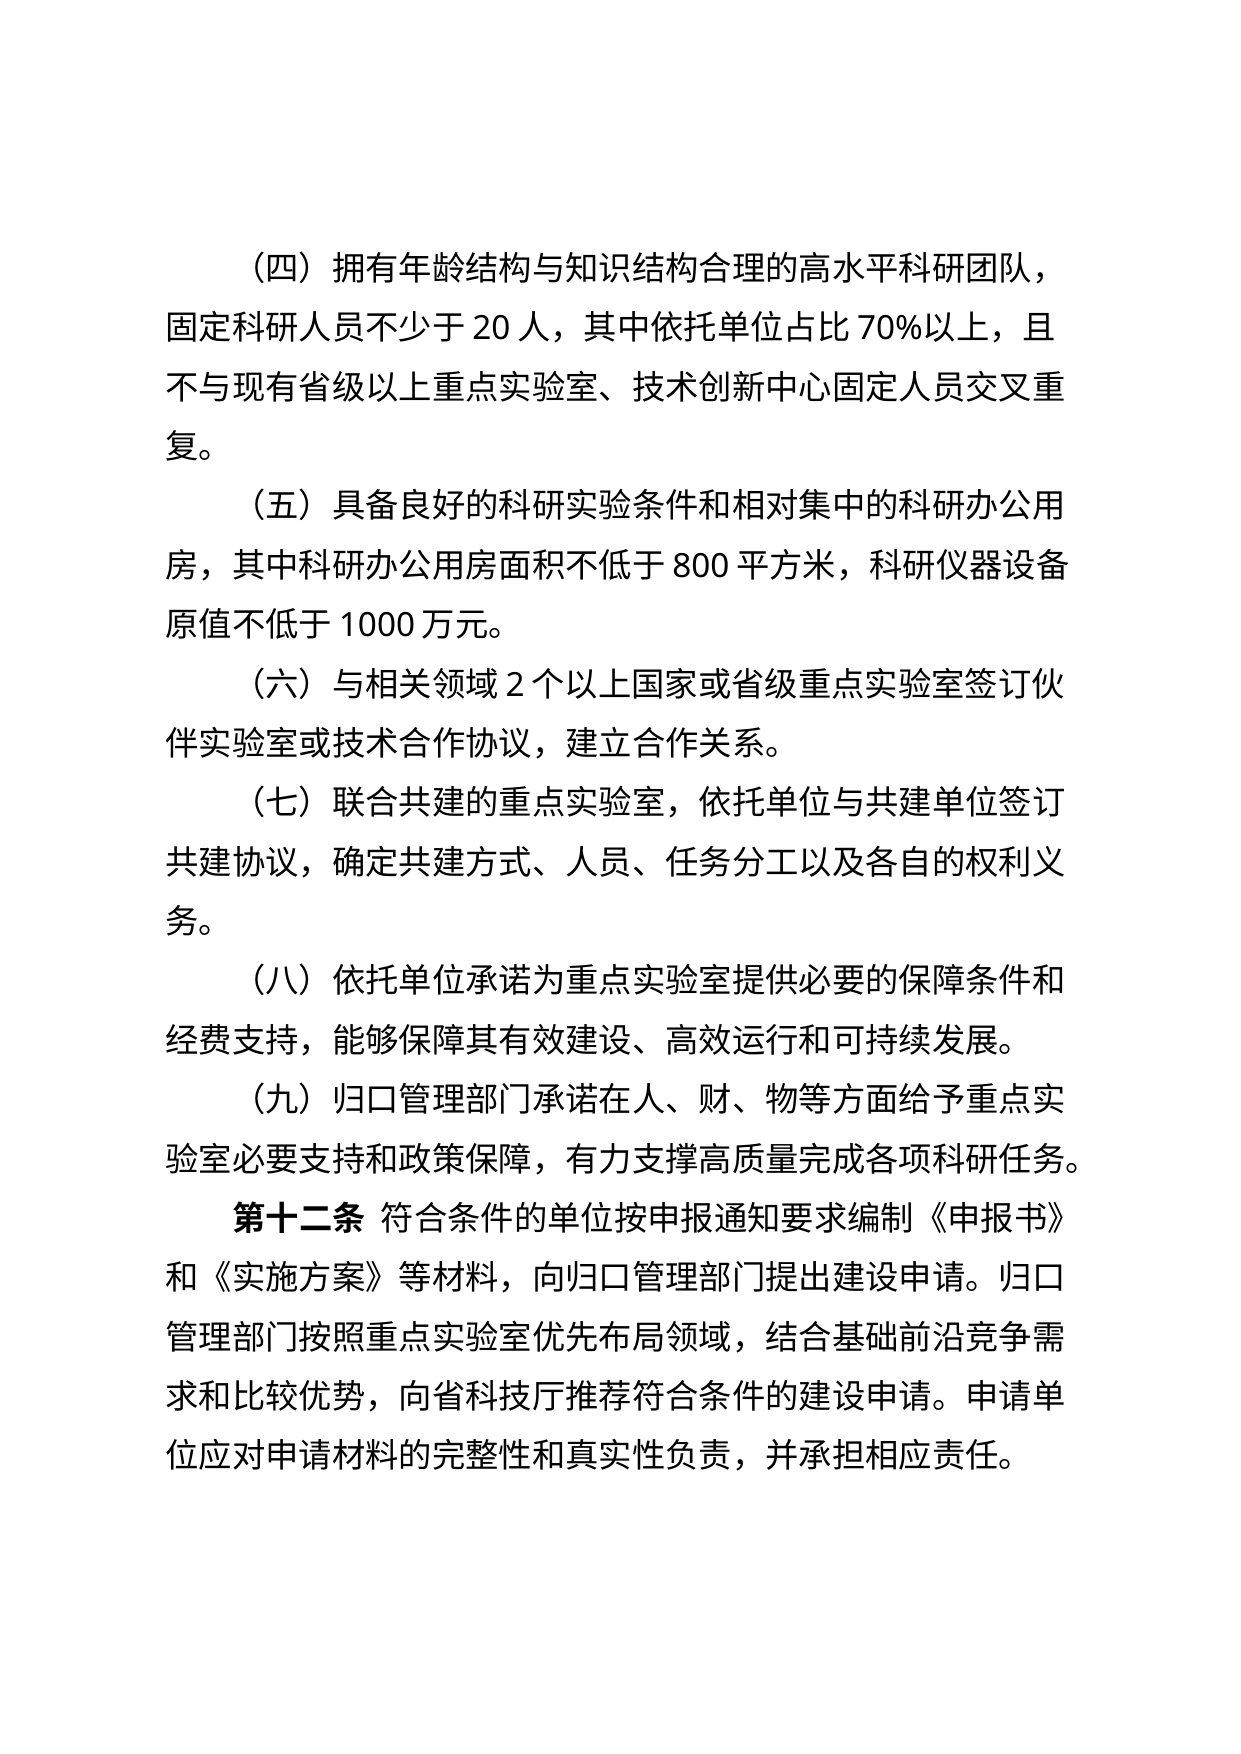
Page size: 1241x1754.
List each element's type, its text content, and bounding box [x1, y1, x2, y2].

text 第十二条 符合条件的单位按申报通知要求编制《申报书》和《实施方案》等材料，向归口管理部门提出建设申请。归口管理部门按照重点实验室优先布局领域，结合基础前沿竞争需求和比较优势，向省科技厅推荐符合条件的建设申请。申请单位应对申请材料的完整性和真实性负责，并承担相应责任。 [165, 1183, 1087, 1480]
text （四）拥有年龄结构与知识结构合理的高水平科研团队，固定科研人员不少于20人，其中依托单位占比70%以上，且不与现有省级以上重点实验室、技术创新中心固定人员交叉重复。 [165, 233, 1087, 470]
text （五）具备良好的科研实验条件和相对集中的科研办公用房，其中科研办公用房面积不低于800平方米，科研仪器设备原值不低于1000万元。 [165, 470, 1087, 648]
text （九）归口管理部门承诺在人、财、物等方面给予重点实验室必要支持和政策保障，有力支撑高质量完成各项科研任务。 [165, 1064, 1087, 1183]
text （六）与相关领域2个以上国家或省级重点实验室签订伙伴实验室或技术合作协议，建立合作关系。 [165, 648, 1087, 767]
text （七）联合共建的重点实验室，依托单位与共建单位签订共建协议，确定共建方式、人员、任务分工以及各自的权利义务。 [165, 767, 1087, 945]
text （八）依托单位承诺为重点实验室提供必要的保障条件和经费支持，能够保障其有效建设、高效运行和可持续发展。 [165, 945, 1087, 1064]
